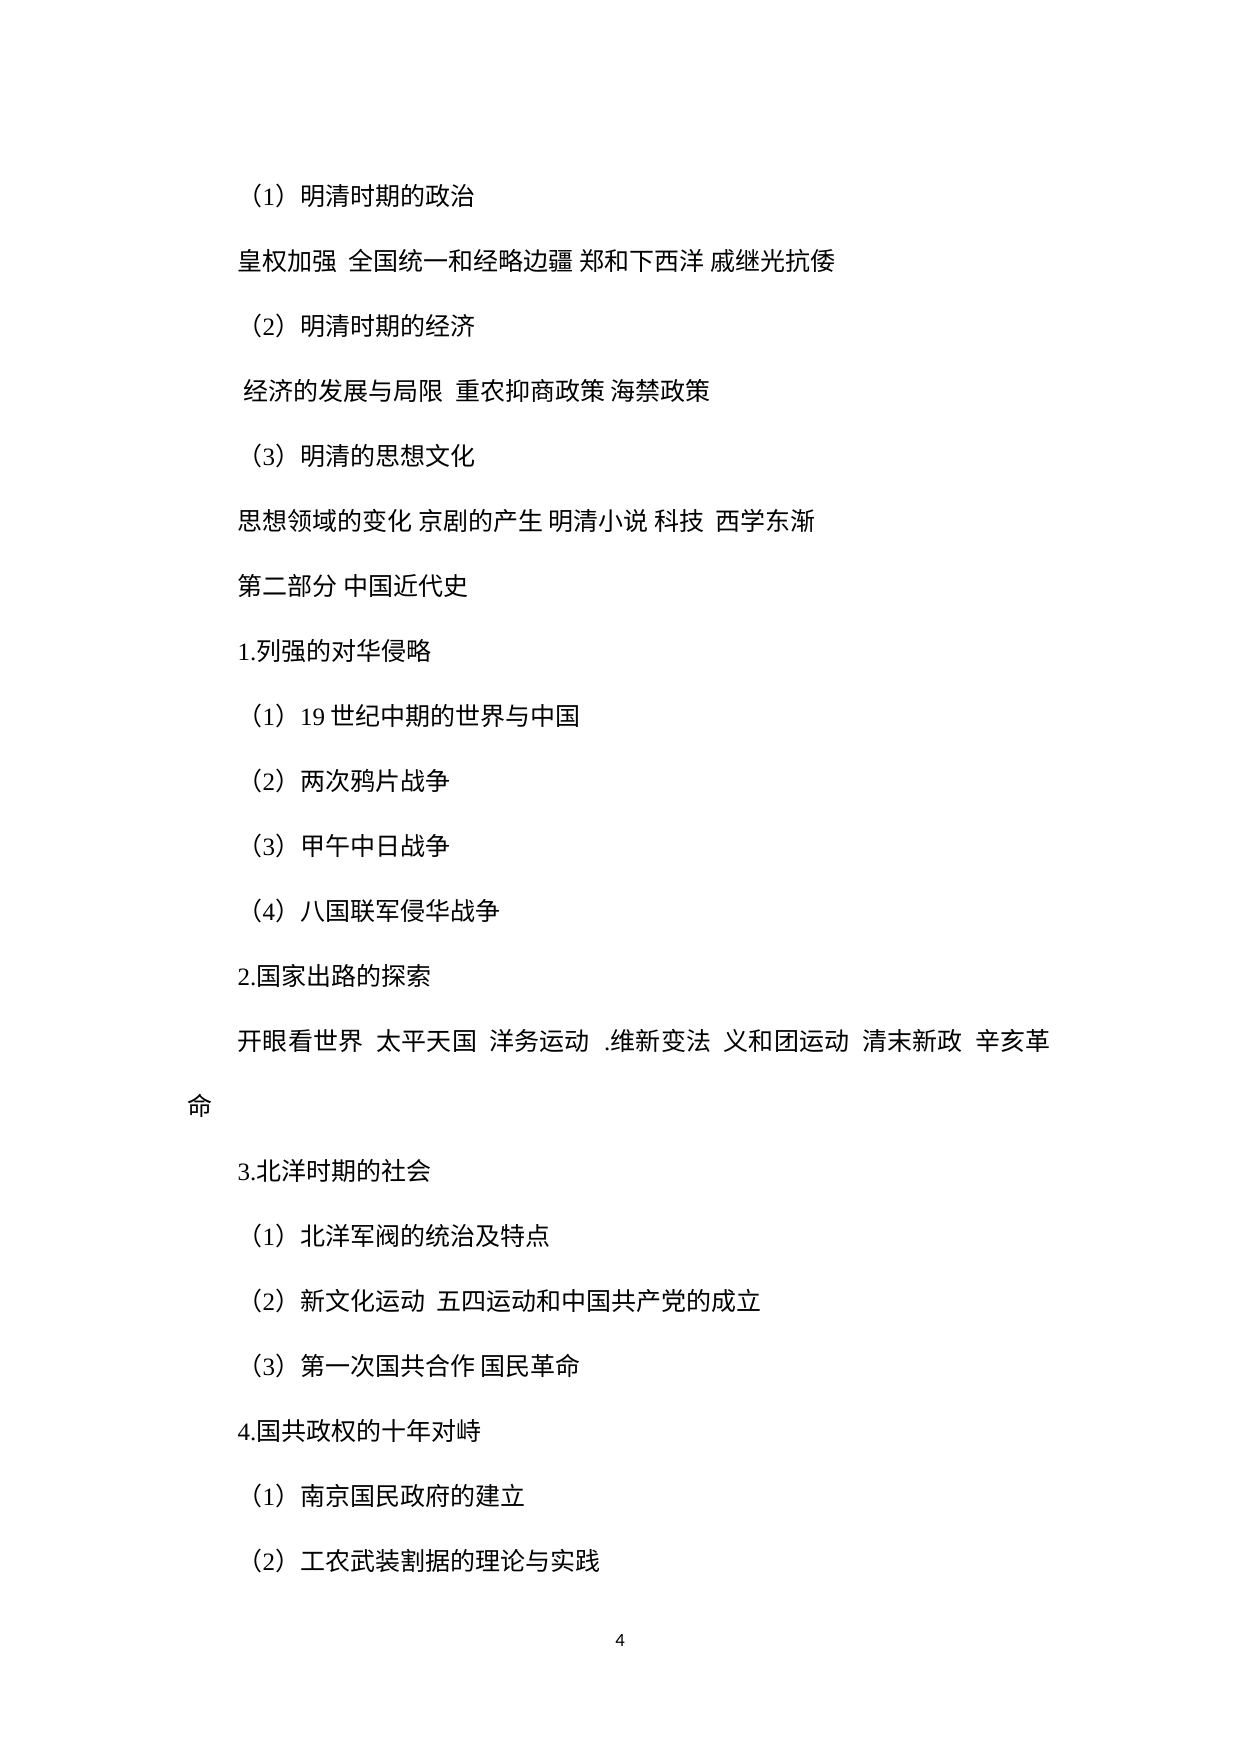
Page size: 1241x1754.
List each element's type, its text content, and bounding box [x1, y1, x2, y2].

text （2）工农武装割据的理论与实践 [187, 1527, 1053, 1592]
text 经济的发展与局限 重农抑商政策 海禁政策 [187, 357, 1053, 422]
text （1）北洋军阀的统治及特点 [187, 1202, 1053, 1267]
text 开眼看世界 太平天国 洋务运动 .维新变法 义和团运动 清末新政 辛亥革命 [187, 1007, 1053, 1137]
text 2.国家出路的探索 [187, 942, 1053, 1007]
text （3）甲午中日战争 [187, 812, 1053, 877]
text 皇权加强 全国统一和经略边疆 郑和下西洋 戚继光抗倭 [187, 227, 1053, 292]
text 4.国共政权的十年对峙 [187, 1397, 1053, 1462]
text （1）19世纪中期的世界与中国 [187, 682, 1053, 747]
text （2）新文化运动 五四运动和中国共产党的成立 [187, 1267, 1053, 1332]
text 思想领域的变化 京剧的产生 明清小说 科技 西学东渐 [187, 487, 1053, 552]
text （2）两次鸦片战争 [187, 747, 1053, 812]
text （3）明清的思想文化 [187, 422, 1053, 487]
text （2）明清时期的经济 [187, 292, 1053, 357]
text （3）第一次国共合作 国民革命 [187, 1332, 1053, 1397]
text （1）南京国民政府的建立 [187, 1462, 1053, 1527]
text 第二部分 中国近代史 [187, 552, 1053, 617]
text 3.北洋时期的社会 [187, 1137, 1053, 1202]
text （4）八国联军侵华战争 [187, 877, 1053, 942]
text 1.列强的对华侵略 [187, 617, 1053, 682]
text （1）明清时期的政治 [187, 162, 1053, 227]
